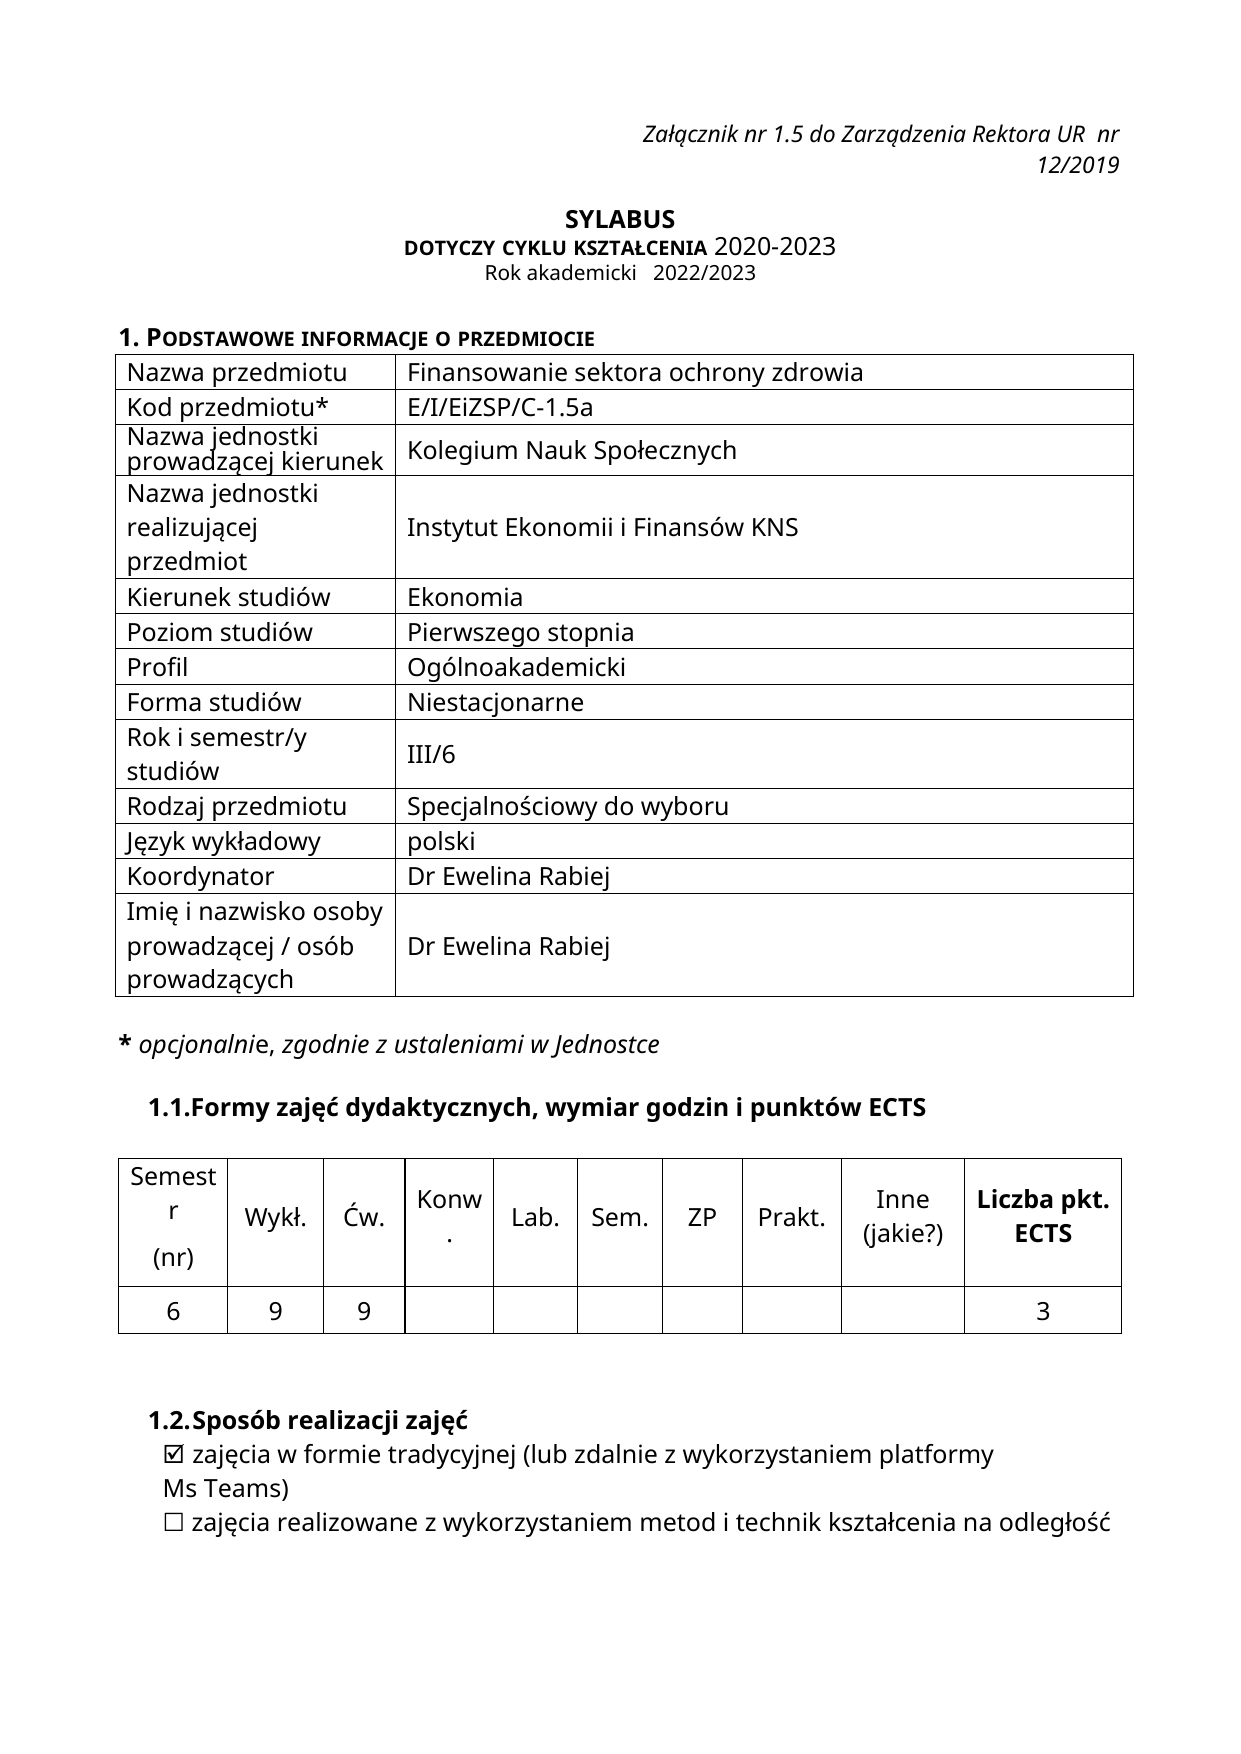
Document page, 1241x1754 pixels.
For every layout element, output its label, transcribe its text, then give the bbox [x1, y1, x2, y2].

table_cell Rodzaj przedmiotu [116, 789, 395, 823]
text 1.2. Sposób realizacji zajęć [148, 1402, 1122, 1436]
table_cell Dr Ewelina Rabiej [396, 859, 1133, 893]
table_cell [842, 1287, 964, 1333]
text dotyczy cyklu kształcenia 2020-2023 [118, 236, 1122, 261]
table_cell Instytut Ekonomii i Finansów KNS [396, 476, 1133, 578]
table_cell polski [396, 824, 1133, 858]
table_header Prakt. [743, 1159, 841, 1286]
text 1. Podstawowe informacje o przedmiocie [118, 319, 1122, 354]
table_cell Dr Ewelina Rabiej [396, 894, 1133, 996]
table_cell Specjalnościowy do wyboru [396, 789, 1133, 823]
text Rok akademicki 2022/2023 [118, 261, 1122, 286]
table_cell [406, 1287, 493, 1333]
table_cell Nazwa jednostki prowadzącej kierunek [116, 425, 395, 475]
text 1.1.Formy zajęć dydaktycznych, wymiar godzin i punktów ECTS [148, 1090, 1122, 1124]
table_cell 3 [965, 1287, 1121, 1333]
table_cell Nazwa jednostki realizującej przedmiot [116, 476, 395, 578]
table_cell [578, 1287, 662, 1333]
text * opcjonalnie, zgodnie z ustaleniami w Jednostce [118, 1026, 1122, 1061]
table_cell Forma studiów [116, 685, 395, 718]
table_cell Język wykładowy [116, 824, 395, 858]
table_cell Poziom studiów [116, 614, 395, 648]
table_cell Kod przedmiotu* [116, 390, 395, 424]
table_header Liczba pkt. ECTS [965, 1159, 1121, 1286]
table_cell Pierwszego stopnia [396, 614, 1133, 648]
table_cell [663, 1287, 742, 1333]
text zajęcia w formie tradycyjnej (lub zdalnie z wykorzystaniem platformy Ms Teams) [162, 1436, 1122, 1504]
text SYLABUS [118, 201, 1122, 236]
table_cell 6 [119, 1287, 227, 1333]
text ☐ zajęcia realizowane z wykorzystaniem metod i technik kształcenia na odległość [162, 1504, 1122, 1539]
table_cell Ekonomia [396, 579, 1133, 613]
table_cell 9 [228, 1287, 323, 1333]
table_header Finansowanie sektora ochrony zdrowia [396, 355, 1133, 389]
table_cell III/6 [396, 720, 1133, 788]
table_cell 9 [324, 1287, 404, 1333]
table_cell Ogólnoakademicki [396, 649, 1133, 683]
table_header Sem. [578, 1159, 662, 1286]
table_header ZP [663, 1159, 742, 1286]
table_header Nazwa przedmiotu [116, 355, 395, 389]
table_cell Kierunek studiów [116, 579, 395, 613]
table_cell [494, 1287, 577, 1333]
table_cell [743, 1287, 841, 1333]
table_header Wykł. [228, 1159, 323, 1286]
table_cell Rok i semestr/y studiów [116, 720, 395, 788]
table_cell Niestacjonarne [396, 685, 1133, 718]
table_header Semestr (nr) [119, 1159, 227, 1286]
table_cell Imię i nazwisko osoby prowadzącej / osób prowadzących [116, 894, 395, 996]
table_cell Profil [116, 649, 395, 683]
table_cell Koordynator [116, 859, 395, 893]
table_header Inne (jakie?) [842, 1159, 964, 1286]
table_header Konw. [406, 1159, 493, 1286]
table_cell Kolegium Nauk Społecznych [396, 425, 1133, 475]
text Załącznik nr 1.5 do Zarządzenia Rektora UR nr 12/2019 [118, 118, 1122, 181]
table_cell E/I/EiZSP/C-1.5a [396, 390, 1133, 424]
table_header Lab. [494, 1159, 577, 1286]
table_header Ćw. [324, 1159, 404, 1286]
